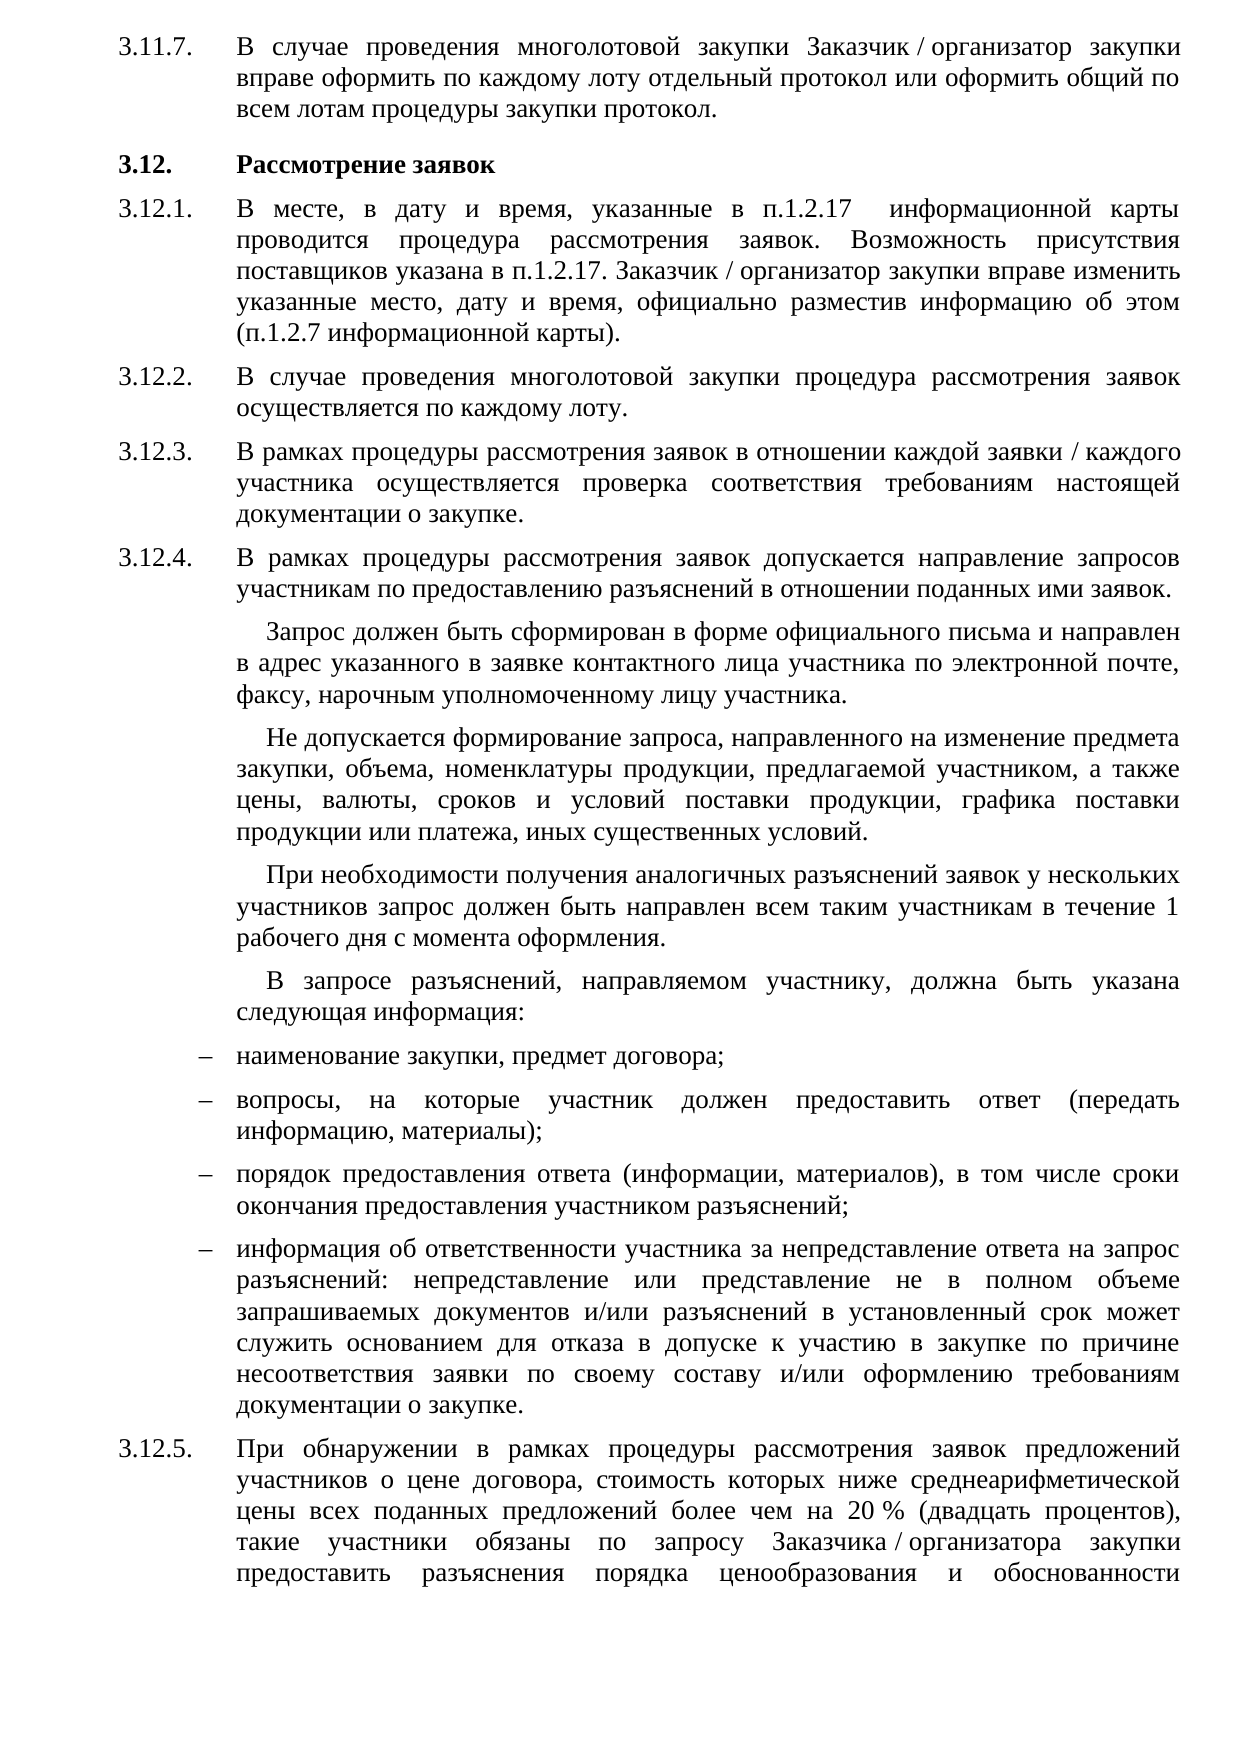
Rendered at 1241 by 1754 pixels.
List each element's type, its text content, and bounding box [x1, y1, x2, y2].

list информация об ответственности участника за непредставление ответа на запрос разъяснений: непредставление или представление не в полном объеме запрашиваемых документов и/или разъяснений в установленный срок может служить основанием для отказа в допуске к участию в закупке по причине несоответствия заявки по своему составу и/или оформлению требованиям документации о закупке. [199, 1232, 1181, 1419]
text В запросе разъяснений, направляемом участнику, должна быть указана следующая информация: [236, 964, 1181, 1027]
text Не допускается формирование запроса, направленного на изменение предмета закупки, объема, номенклатуры продукции, предлагаемой участником, а также цены, валюты, сроков и условий поставки продукции, графика поставки продукции или платежа, иных существенных условий. [236, 721, 1181, 846]
text В случае проведения многолотовой закупки процедура рассмотрения заявок осуществляется по каждому лоту. [118, 360, 1181, 422]
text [118, 1432, 1181, 1587]
text Запрос должен быть сформирован в форме официального письма и направлен в адрес указанного в заявке контактного лица участника по электронной почте, факсу, нарочным уполномоченному лицу участника. [236, 615, 1181, 709]
text В рамках процедуры рассмотрения заявок допускается направление запросов участникам по предоставлению разъяснений в отношении поданных ими заявок. [118, 541, 1181, 603]
list порядок предоставления ответа (информации, материалов), в том числе сроки окончания предоставления участником разъяснений; [199, 1158, 1181, 1220]
text При необходимости получения аналогичных разъяснений заявок у нескольких участников запрос должен быть направлен всем таким участникам в течение 1 рабочего дня с момента оформления. [236, 858, 1181, 952]
text В месте, в дату и время, указанные в п.1.2.17 информационной карты проводится процедура рассмотрения заявок. Возможность присутствия поставщиков указана в п.1.2.17. Заказчик / организатор закупки вправе изменить указанные место, дату и время, официально разместив информацию об этом (п.1.2.7 информационной карты). [118, 192, 1181, 347]
list вопросы, на которые участник должен предоставить ответ (передать информацию, материалы); [199, 1083, 1181, 1145]
text Рассмотрение заявок [118, 148, 1181, 179]
list наименование закупки, предмет договора; [199, 1039, 1181, 1070]
text В случае проведения многолотовой закупки Заказчик / организатор закупки вправе оформить по каждому лоту отдельный протокол или оформить общий по всем лотам процедуры закупки протокол. [118, 29, 1181, 123]
text В рамках процедуры рассмотрения заявок в отношении каждой заявки / каждого участника осуществляется проверка соответствия требованиям настоящей документации о закупке. [118, 435, 1181, 528]
